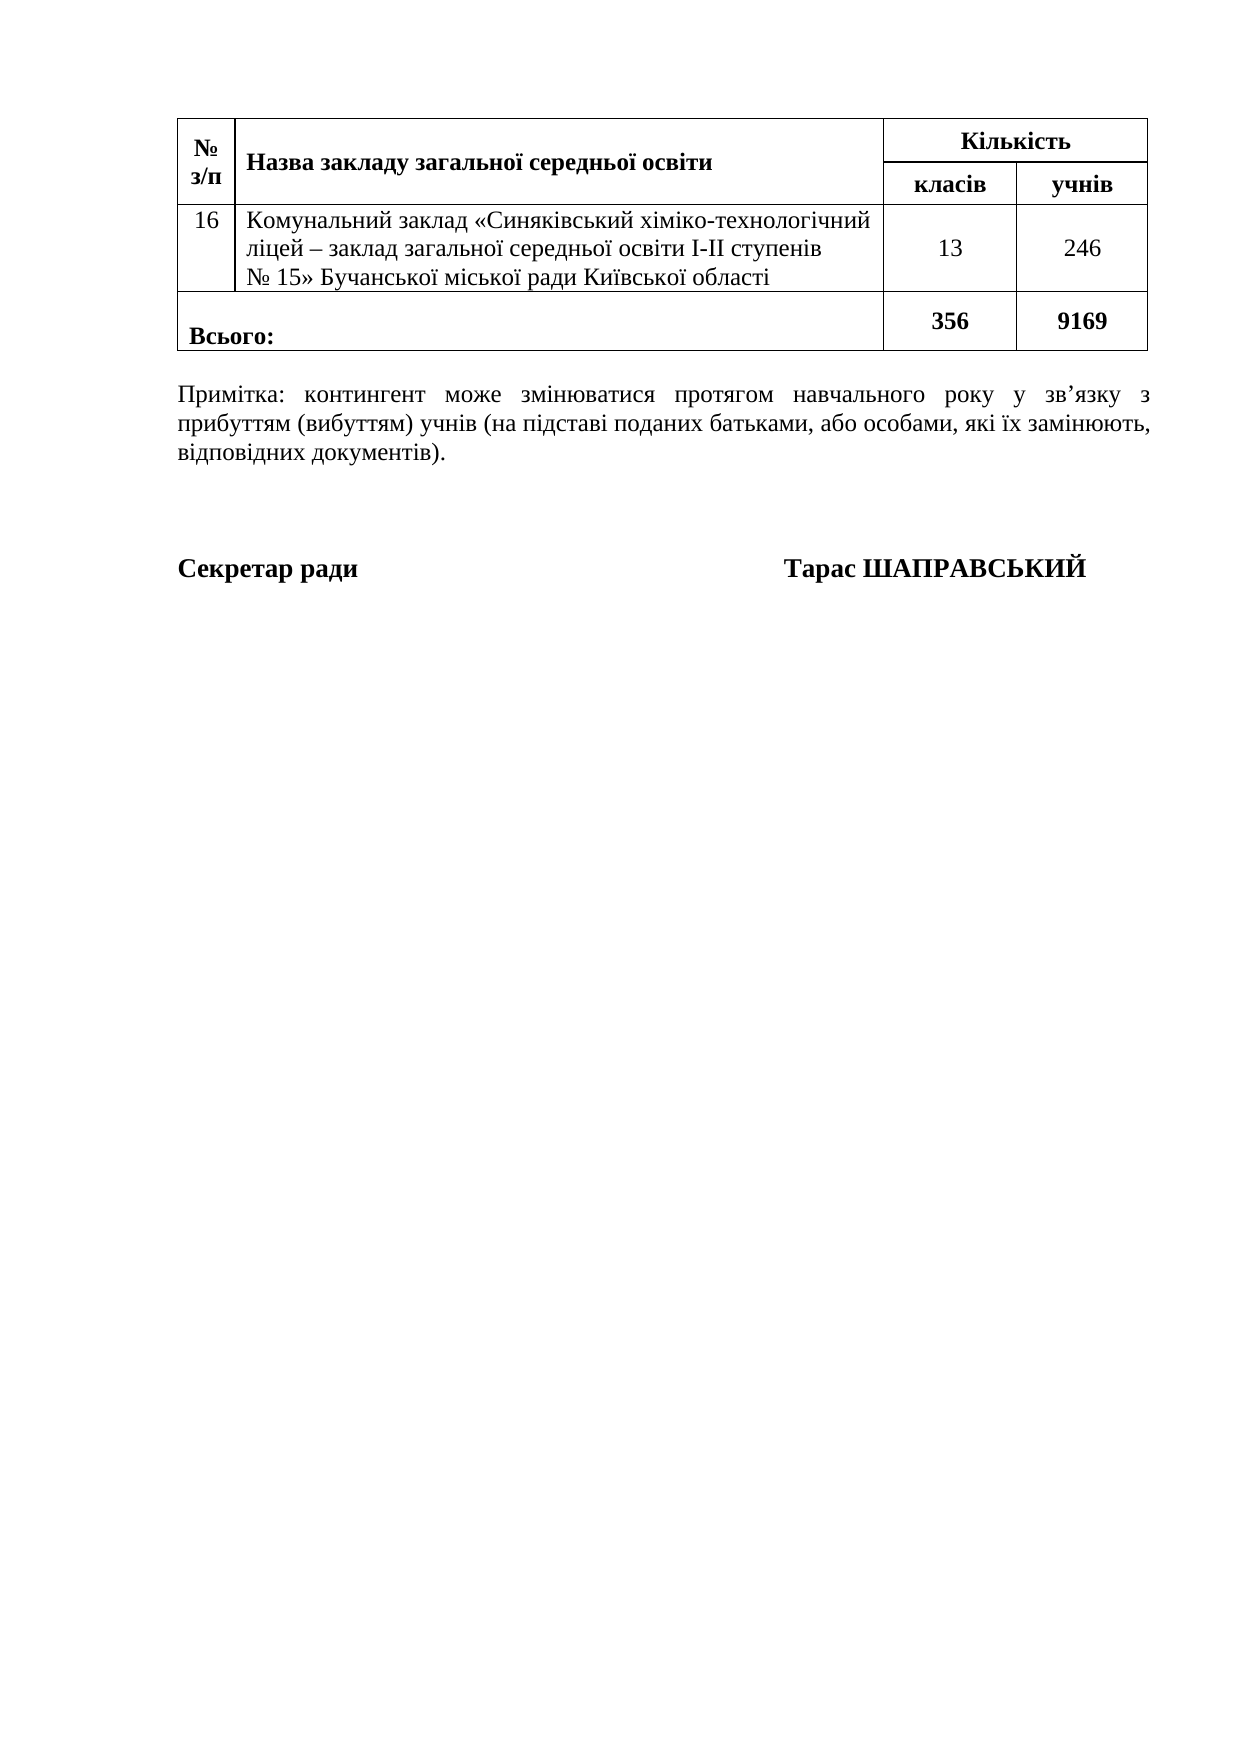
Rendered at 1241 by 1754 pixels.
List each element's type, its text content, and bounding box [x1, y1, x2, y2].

table_cell Всього: [178, 292, 883, 349]
table_cell Кількість [884, 119, 1147, 161]
table_cell 9169 [1017, 292, 1147, 349]
table_cell Назва закладу загальної середньої освіти [236, 119, 883, 204]
table_cell класів [884, 163, 1016, 204]
table_cell 16 [178, 205, 234, 291]
text Секретар ради Тарас ШАПРАВСЬКИЙ [177, 552, 1152, 583]
table_cell учнів [1017, 163, 1147, 204]
table_cell 246 [1017, 205, 1147, 291]
table_cell 13 [884, 205, 1016, 291]
table_cell № з/п [178, 119, 234, 204]
text Примітка: контингент може змінюватися протягом навчального року у зв’язку з прибуттям (вибуттям) учнів (на підставі поданих батьками, або особами, які їх замінюють, відповідних документів). [177, 379, 1152, 466]
table_cell 356 [884, 292, 1016, 349]
table_cell Комунальний заклад «Синяківський хіміко-технологічний ліцей – заклад загальної середньої освіти І-ІІ ступенів № 15» Бучанської міської ради Київської області [236, 205, 883, 291]
